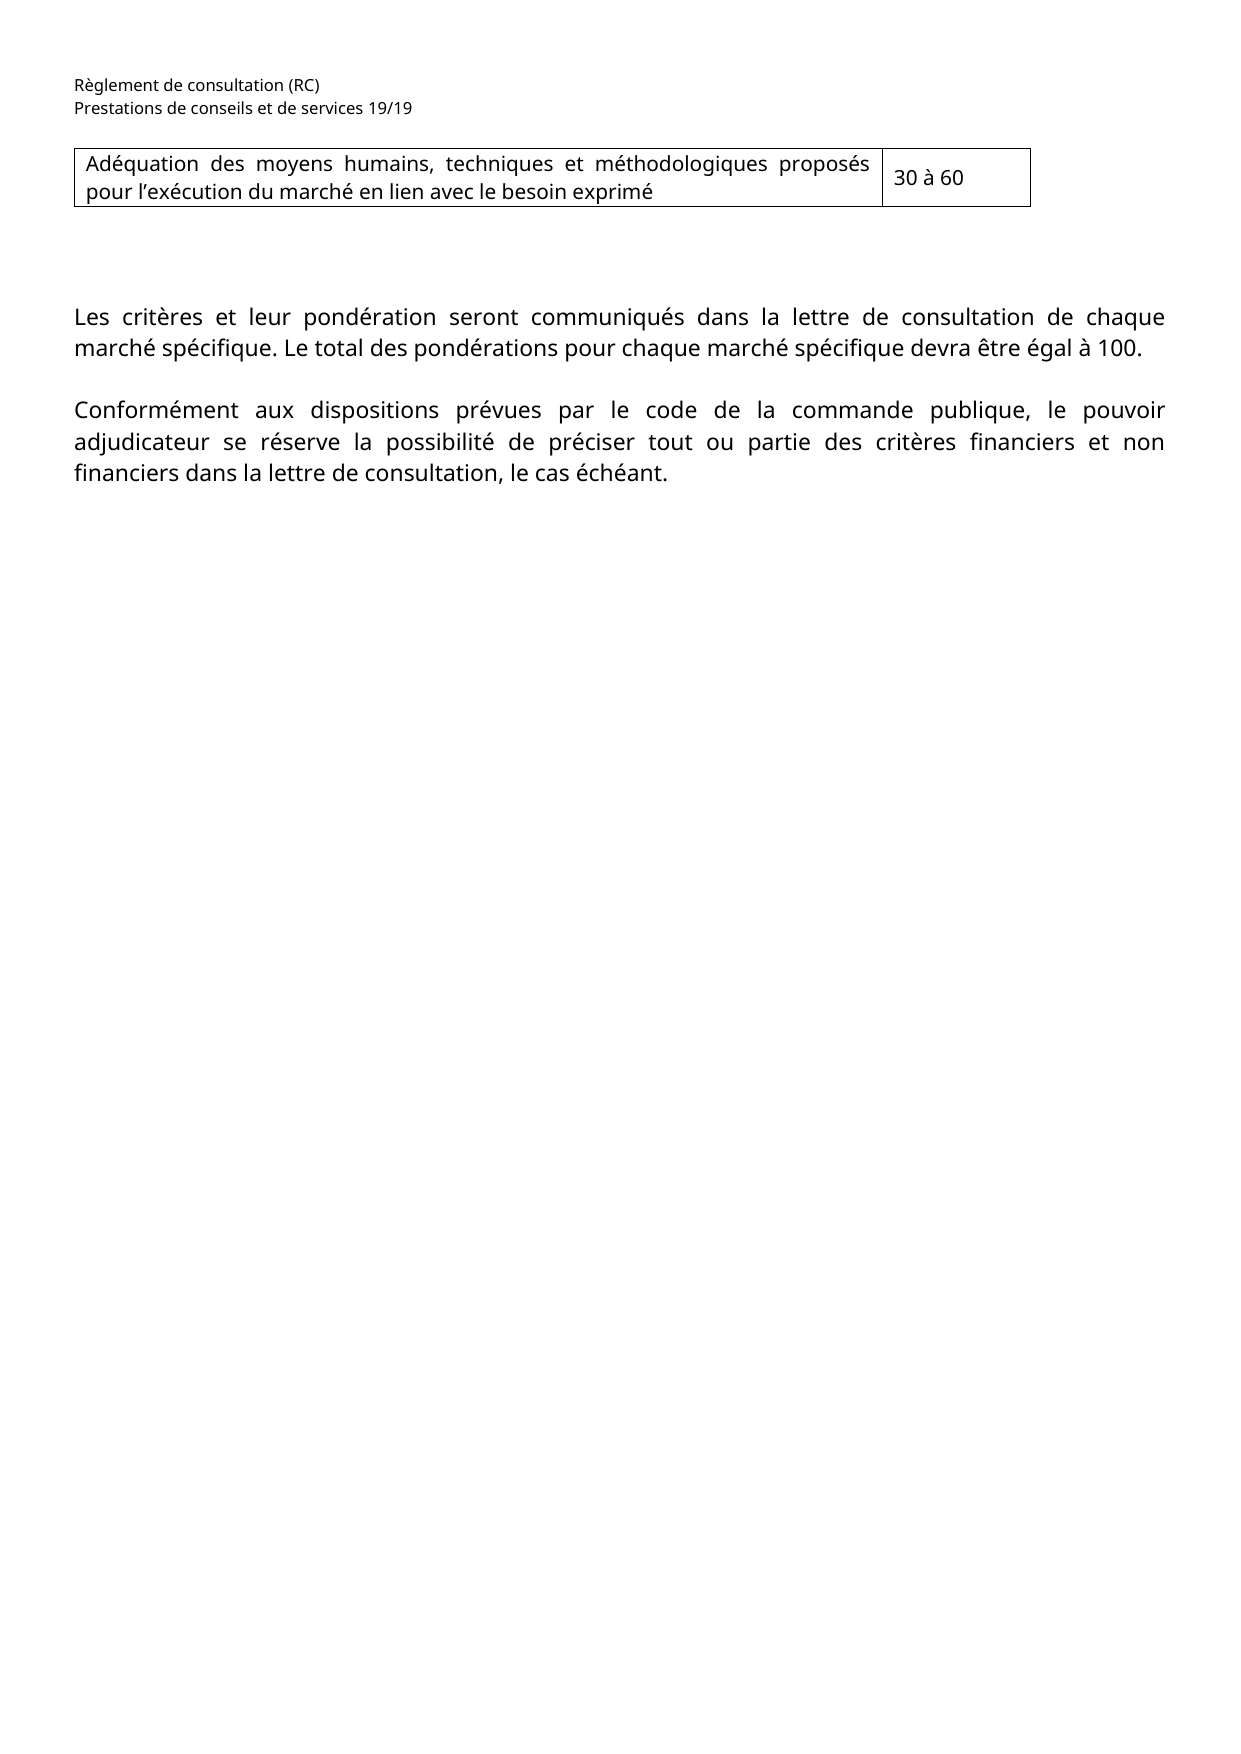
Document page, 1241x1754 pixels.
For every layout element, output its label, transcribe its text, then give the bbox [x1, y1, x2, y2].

text Les critères et leur pondération seront communiqués dans la lettre de consultation de chaque marché spécifique. Le total des pondérations pour chaque marché spécifique devra être égal à 100. [74, 300, 1167, 363]
text Conformément aux dispositions prévues par le code de la commande publique, le pouvoir adjudicateur se réserve la possibilité de préciser tout ou partie des critères financiers et non financiers dans la lettre de consultation, le cas échéant. [74, 394, 1167, 488]
table_cell 30 à 60 [883, 149, 1030, 206]
table_cell Adéquation des moyens humains, techniques et méthodologiques proposés pour l’exécution du marché en lien avec le besoin exprimé [75, 149, 882, 206]
